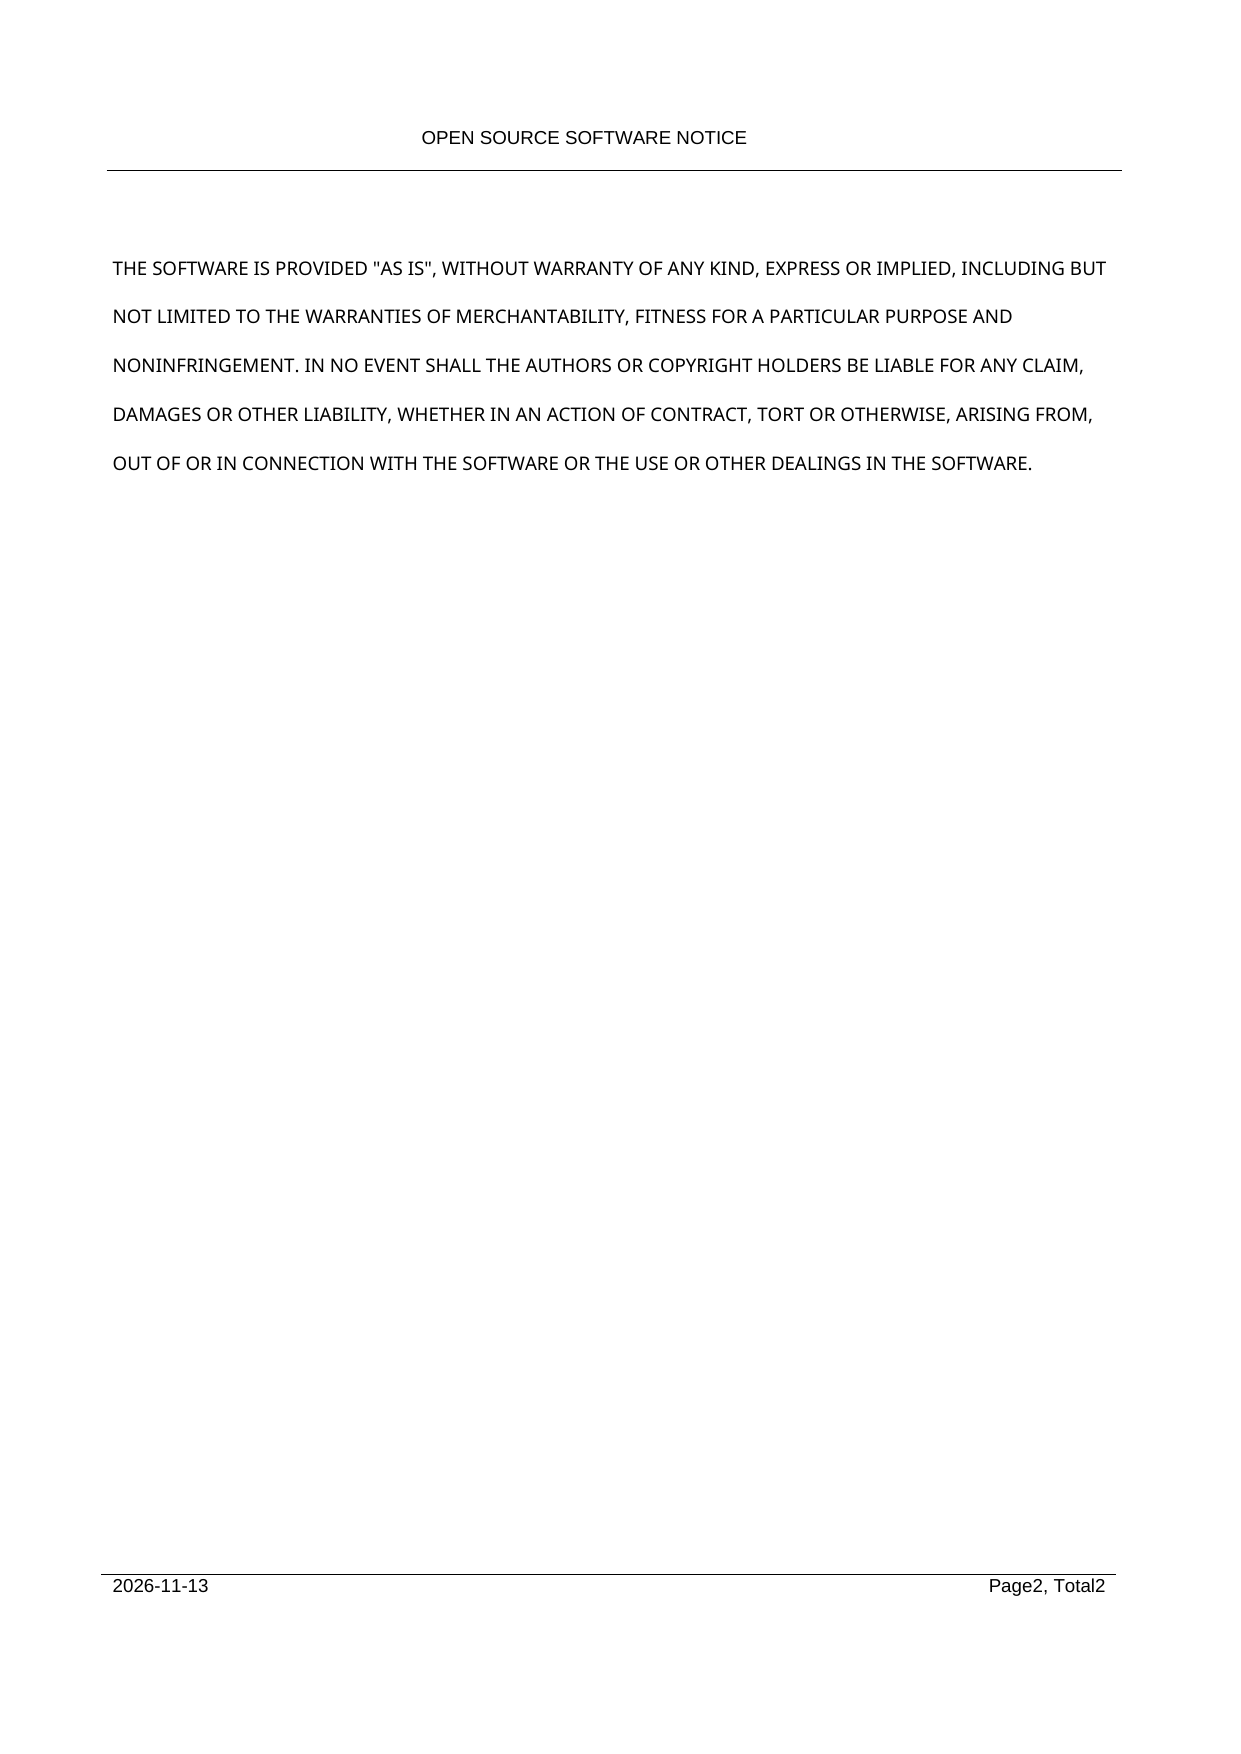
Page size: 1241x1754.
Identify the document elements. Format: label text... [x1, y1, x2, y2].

text THE SOFTWARE IS PROVIDED "AS IS", WITHOUT WARRANTY OF ANY KIND, EXPRESS OR IMPLIED, INCLUDING BUT NOT LIMITED TO THE WARRANTIES OF MERCHANTABILITY, FITNESS FOR A PARTICULAR PURPOSE AND NONINFRINGEMENT. IN NO EVENT SHALL THE AUTHORS OR COPYRIGHT HOLDERS BE LIABLE FOR ANY CLAIM, DAMAGES OR OTHER LIABILITY, WHETHER IN AN ACTION OF CONTRACT, TORT OR OTHERWISE, ARISING FROM, OUT OF OR IN CONNECTION WITH THE SOFTWARE OR THE USE OR OTHER DEALINGS IN THE SOFTWARE. [112, 251, 1128, 479]
